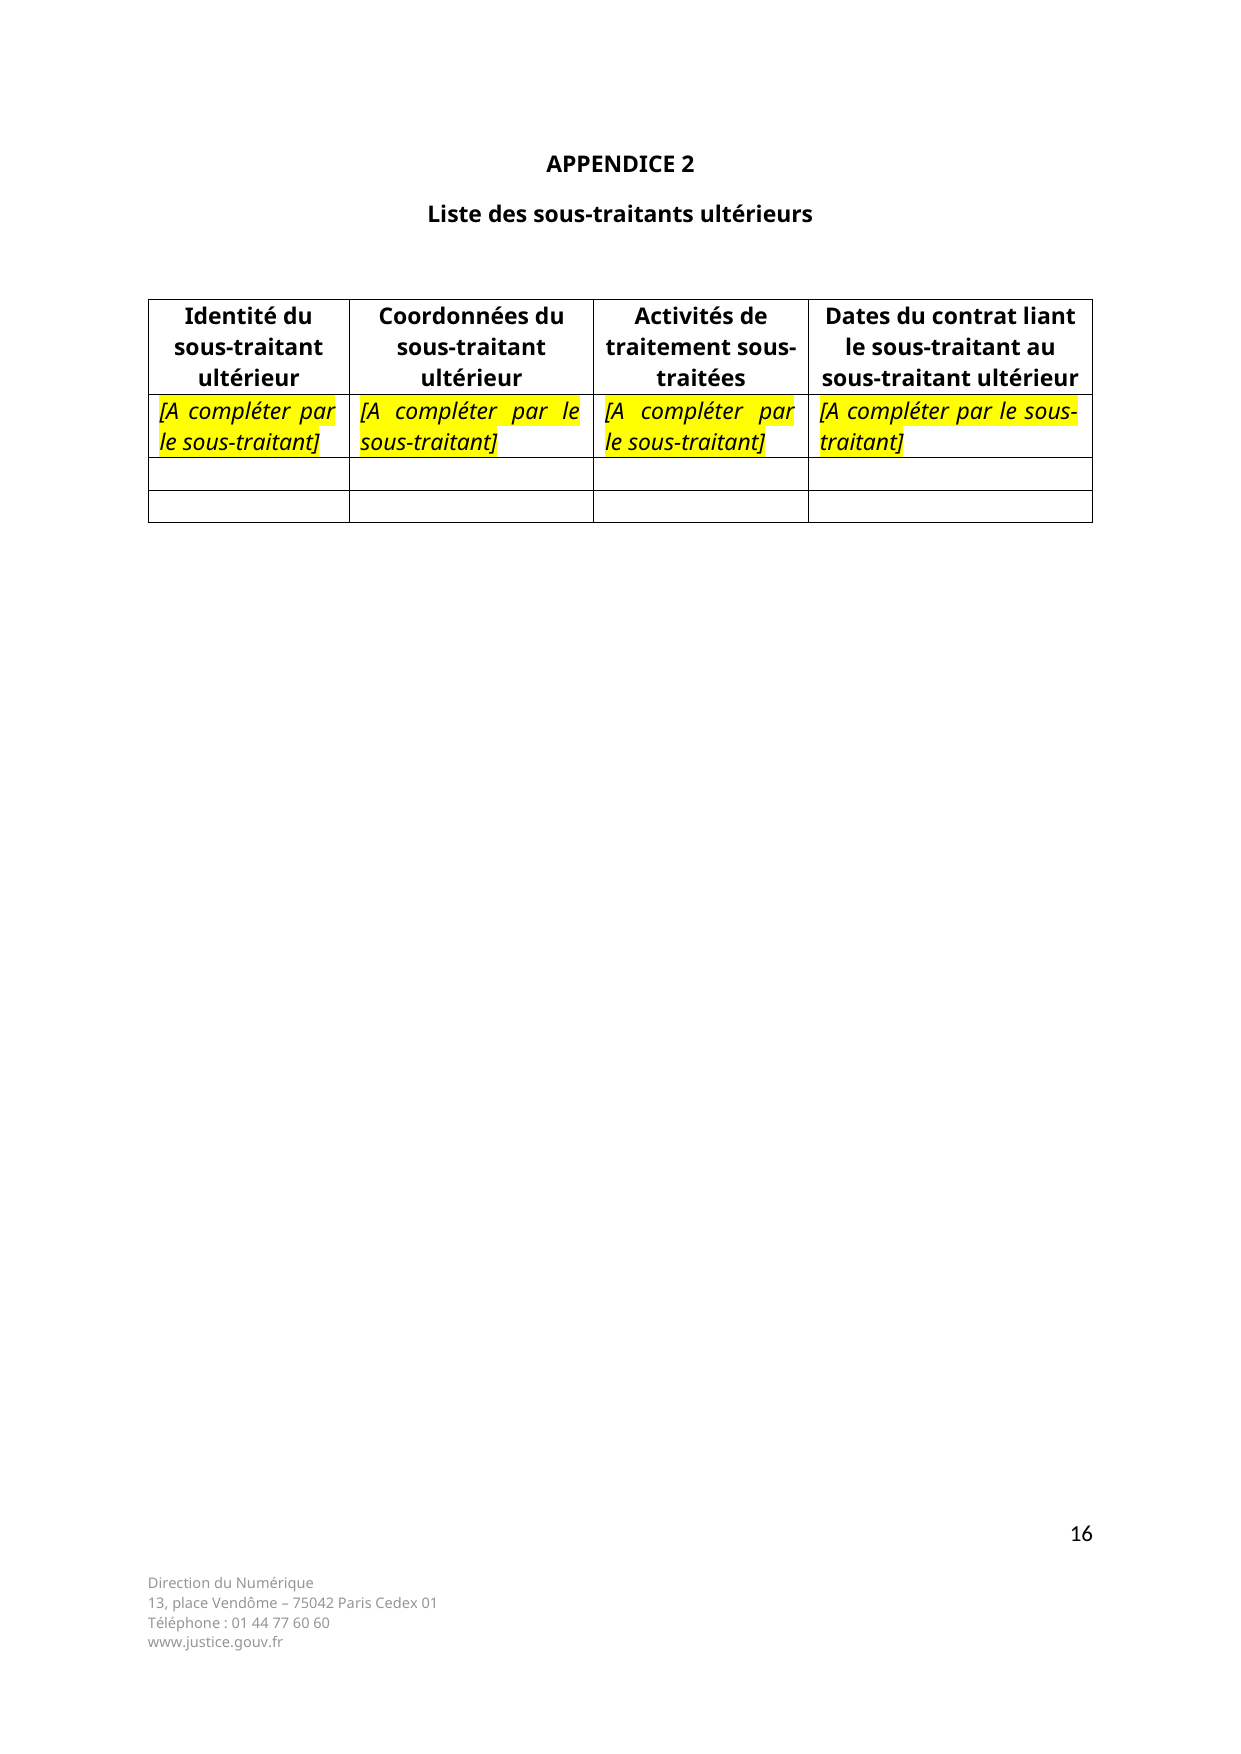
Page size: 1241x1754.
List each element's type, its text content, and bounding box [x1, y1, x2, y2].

text APPENDICE 2 [148, 148, 1093, 179]
table_header Dates du contrat liant le sous-traitant au sous-traitant ultérieur [809, 300, 1092, 394]
table_cell [594, 491, 808, 522]
table_header Coordonnées du sous-traitant ultérieur [350, 300, 593, 394]
table_cell [149, 491, 349, 522]
table_header Identité du sous-traitant ultérieur [149, 300, 349, 394]
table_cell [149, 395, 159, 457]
table_cell [149, 458, 349, 489]
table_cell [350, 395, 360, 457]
table_cell [350, 458, 593, 489]
table_cell [809, 458, 1092, 489]
table_cell [A compléter par le sous-traitant] [765, 395, 808, 457]
table_cell [809, 491, 1092, 522]
table_cell [A compléter par le sous-traitant] [903, 395, 1092, 457]
table_header Activités de traitement sous-traitées [594, 300, 808, 394]
table_cell [A compléter par le sous-traitant] [497, 395, 593, 457]
table_cell [350, 491, 593, 522]
text Liste des sous-traitants ultérieurs [148, 198, 1093, 229]
table_cell [594, 458, 808, 489]
